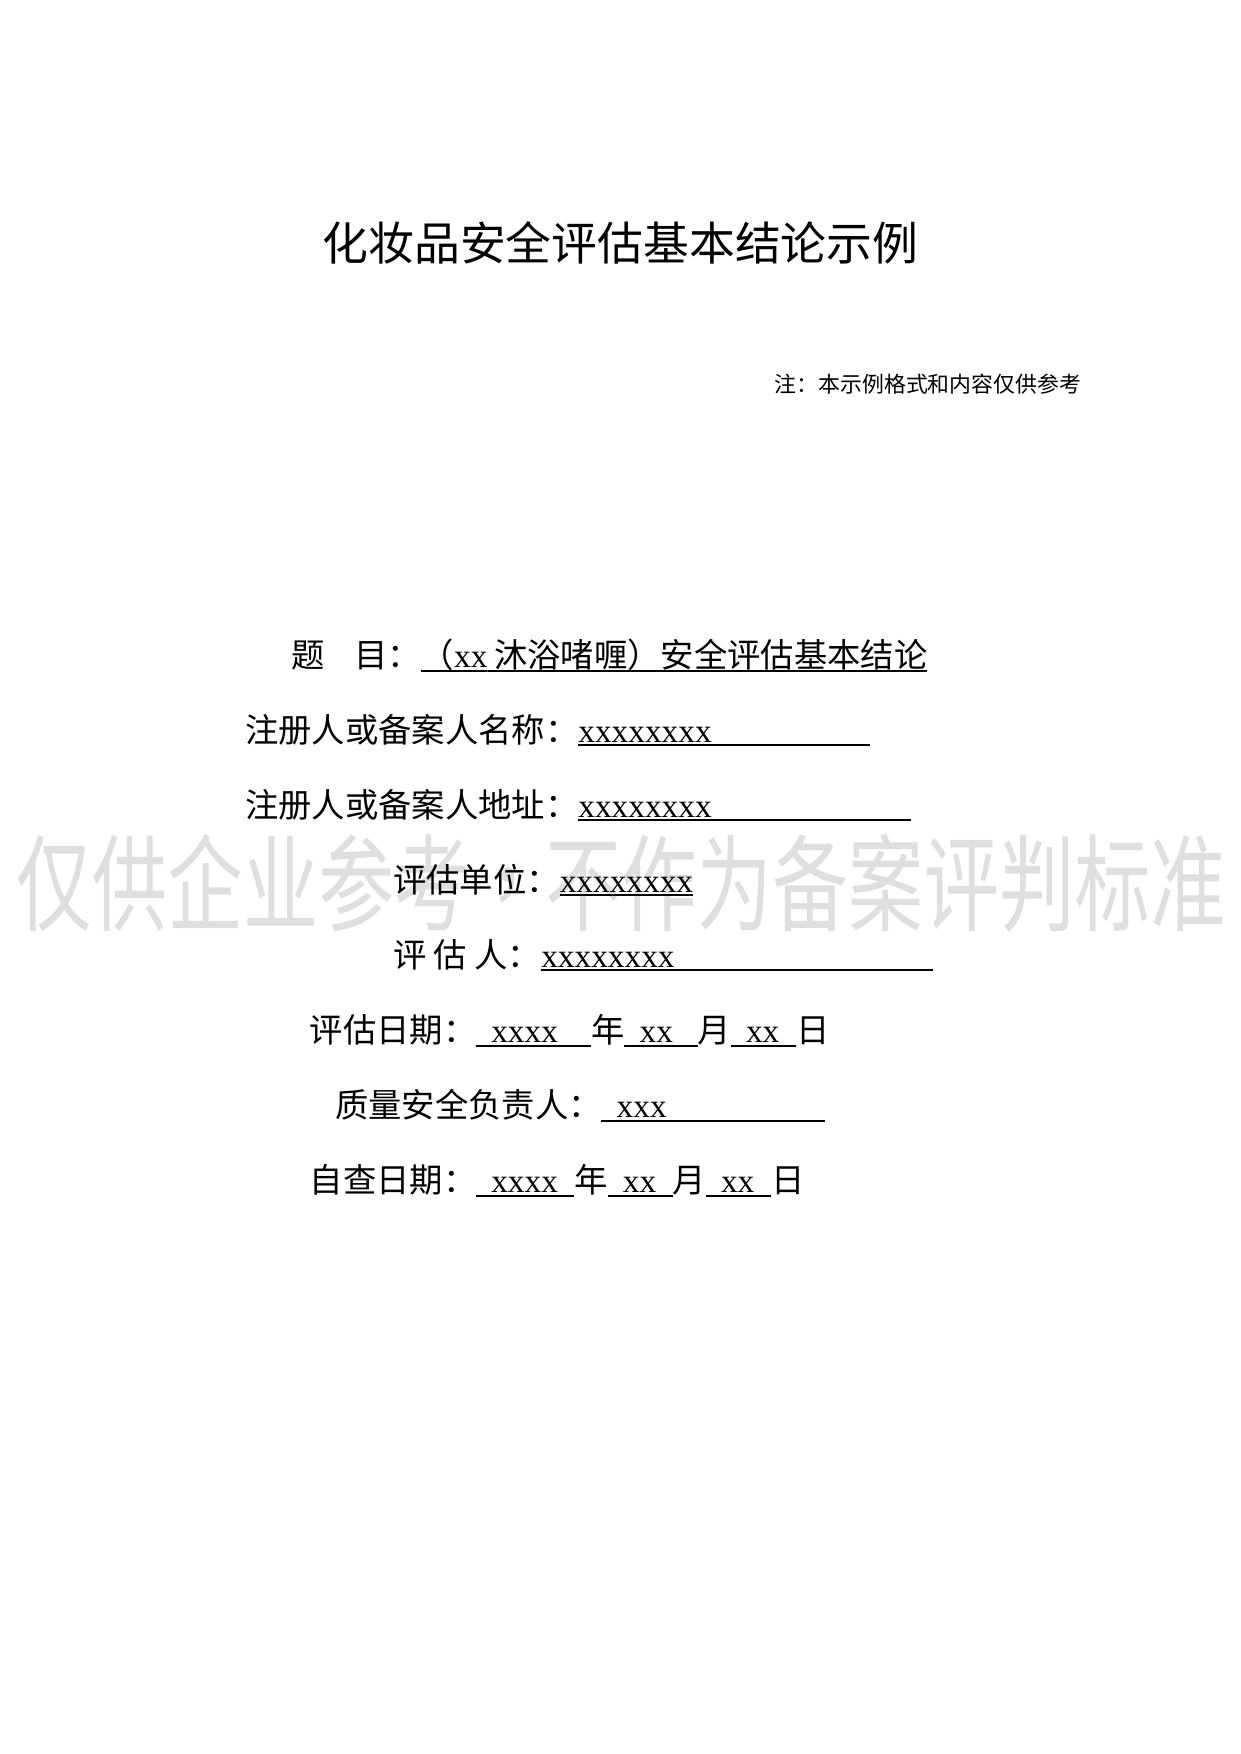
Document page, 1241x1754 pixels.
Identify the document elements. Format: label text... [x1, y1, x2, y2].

list 评 估 人：xxxxxxxx [159, 920, 1081, 979]
list 质量安全负责人： xxx [201, 1070, 1081, 1129]
list 注册人或备案人地址：xxxxxxxx [159, 770, 1081, 829]
text 注：本示例格式和内容仅供参考 [159, 345, 1081, 404]
list 题 目：（xx沐浴啫喱）安全评估基本结论 [159, 620, 1081, 679]
text 化妆品安全评估基本结论示例 [159, 202, 1081, 274]
list 注册人或备案人名称：xxxxxxxx [159, 695, 1081, 754]
list 评估日期： xxxx 年 xx 月 xx 日 [159, 995, 1081, 1054]
list 评估单位：xxxxxxxx [159, 845, 1081, 904]
list 自查日期： xxxx 年 xx 月 xx 日 [159, 1145, 1081, 1204]
